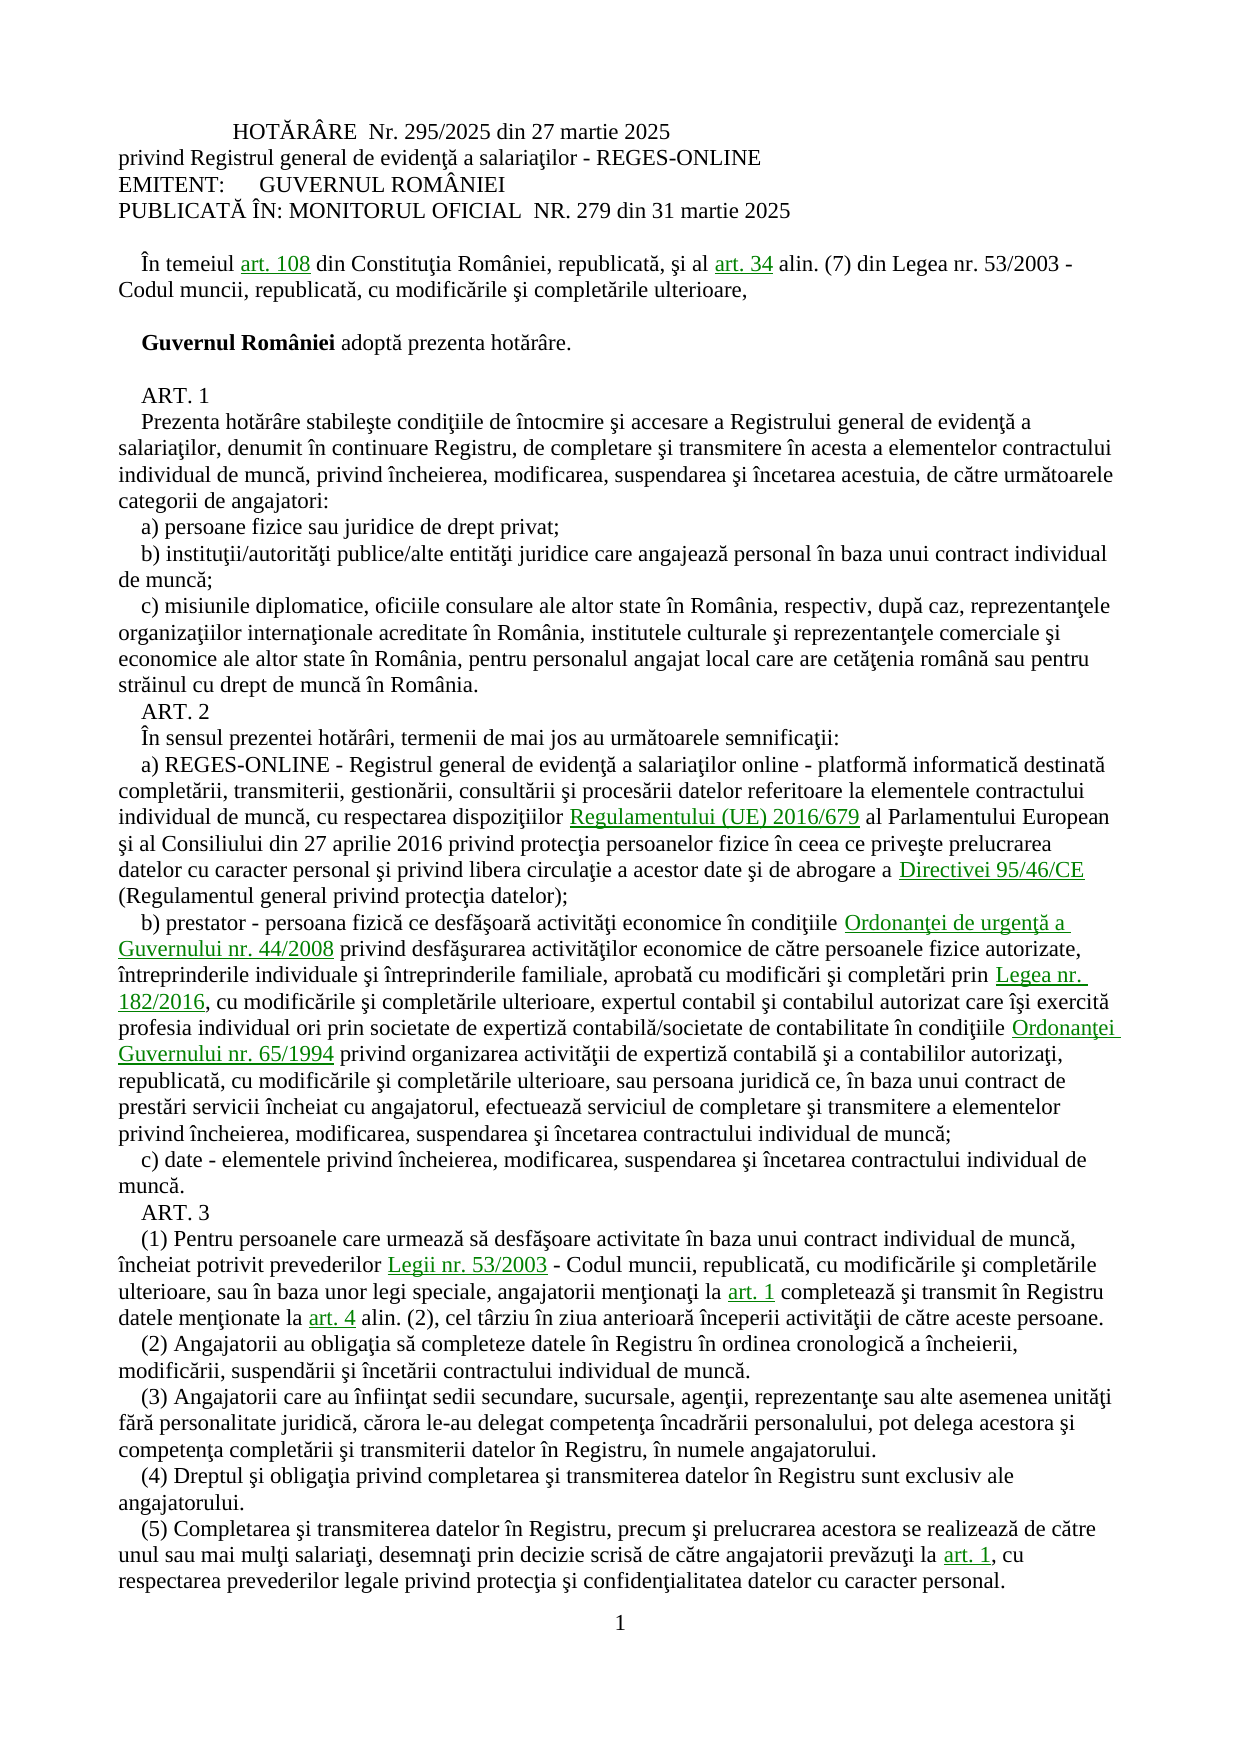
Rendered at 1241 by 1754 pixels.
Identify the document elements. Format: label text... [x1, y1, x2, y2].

text Prezenta hotărâre stabileşte condiţiile de întocmire şi accesare a Registrului general de evidenţă a salariaţilor, denumit în continuare Registru, de completare şi transmitere în acesta a elementelor contractului individual de muncă, privind încheierea, modificarea, suspendarea şi încetarea acestuia, de către următoarele categorii de angajatori: [118, 408, 1122, 513]
text ART. 2 [118, 698, 1122, 724]
text c) date - elementele privind încheierea, modificarea, suspendarea şi încetarea contractului individual de muncă. [118, 1146, 1122, 1199]
text a) persoane fizice sau juridice de drept privat; [118, 513, 1122, 540]
text PUBLICATĂ ÎN: MONITORUL OFICIAL NR. 279 din 31 martie 2025 [118, 197, 1122, 223]
text c) misiunile diplomatice, oficiile consulare ale altor state în România, respectiv, după caz, reprezentanţele organizaţiilor internaţionale acreditate în România, institutele culturale şi reprezentanţele comerciale şi economice ale altor state în România, pentru personalul angajat local care are cetăţenia română sau pentru străinul cu drept de muncă în România. [118, 592, 1122, 698]
text (2) Angajatorii au obligaţia să completeze datele în Registru în ordinea cronologică a încheierii, modificării, suspendării şi încetării contractului individual de muncă. [118, 1330, 1122, 1383]
text În sensul prezentei hotărâri, termenii de mai jos au următoarele semnificaţii: [118, 724, 1122, 751]
text (5) Completarea şi transmiterea datelor în Registru, precum şi prelucrarea acestora se realizează de către unul sau mai mulţi salariaţi, desemnaţi prin decizie scrisă de către angajatorii prevăzuţi la art. 1, cu respectarea prevederilor legale privind protecţia şi confidenţialitatea datelor cu caracter personal. [118, 1515, 1122, 1594]
text privind Registrul general de evidenţă a salariaţilor - REGES-ONLINE [118, 144, 1122, 171]
text EMITENT: GUVERNUL ROMÂNIEI [118, 171, 1122, 197]
text (1) Pentru persoanele care urmează să desfăşoare activitate în baza unui contract individual de muncă, încheiat potrivit prevederilor Legii nr. 53/2003 - Codul muncii, republicată, cu modificările şi completările ulterioare, sau în baza unor legi speciale, angajatorii menţionaţi la art. 1 completează şi transmit în Registru datele menţionate la art. 4 alin. (2), cel târziu în ziua anterioară începerii activităţii de către aceste persoane. [118, 1225, 1122, 1330]
text HOTĂRÂRE Nr. 295/2025 din 27 martie 2025 [118, 118, 1122, 144]
text b) prestator - persoana fizică ce desfăşoară activităţi economice în condiţiile Ordonanţei de urgenţă a Guvernului nr. 44/2008 privind desfăşurarea activităţilor economice de către persoanele fizice autorizate, întreprinderile individuale şi întreprinderile familiale, aprobată cu modificări şi completări prin Legea nr. 182/2016, cu modificările şi completările ulterioare, expertul contabil şi contabilul autorizat care îşi exercită profesia individual ori prin societate de expertiză contabilă/societate de contabilitate în condiţiile Ordonanţei Guvernului nr. 65/1994 privind organizarea activităţii de expertiză contabilă şi a contabililor autorizaţi, republicată, cu modificările şi completările ulterioare, sau persoana juridică ce, în baza unui contract de prestări servicii încheiat cu angajatorul, efectuează serviciul de completare şi transmitere a elementelor privind încheierea, modificarea, suspendarea şi încetarea contractului individual de muncă; [118, 909, 1122, 1146]
text a) REGES-ONLINE - Registrul general de evidenţă a salariaţilor online - platformă informatică destinată completării, transmiterii, gestionării, consultării şi procesării datelor referitoare la elementele contractului individual de muncă, cu respectarea dispoziţiilor Regulamentului (UE) 2016/679 al Parlamentului European şi al Consiliului din 27 aprilie 2016 privind protecţia persoanelor fizice în ceea ce priveşte prelucrarea datelor cu caracter personal şi privind libera circulaţie a acestor date şi de abrogare a Directivei 95/46/CE (Regulamentul general privind protecţia datelor); [118, 751, 1122, 909]
text (3) Angajatorii care au înfiinţat sedii secundare, sucursale, agenţii, reprezentanţe sau alte asemenea unităţi fără personalitate juridică, cărora le-au delegat competenţa încadrării personalului, pot delega acestora şi competenţa completării şi transmiterii datelor în Registru, în numele angajatorului. [118, 1383, 1122, 1462]
text În temeiul art. 108 din Constituţia României, republicată, şi al art. 34 alin. (7) din Legea nr. 53/2003 - Codul muncii, republicată, cu modificările şi completările ulterioare, [118, 250, 1122, 303]
text (4) Dreptul şi obligaţia privind completarea şi transmiterea datelor în Registru sunt exclusiv ale angajatorului. [118, 1462, 1122, 1515]
text ART. 1 [118, 382, 1122, 408]
text ART. 3 [118, 1199, 1122, 1225]
text b) instituţii/autorităţi publice/alte entităţi juridice care angajează personal în baza unui contract individual de muncă; [118, 540, 1122, 592]
text Guvernul României adoptă prezenta hotărâre. [118, 329, 1122, 355]
